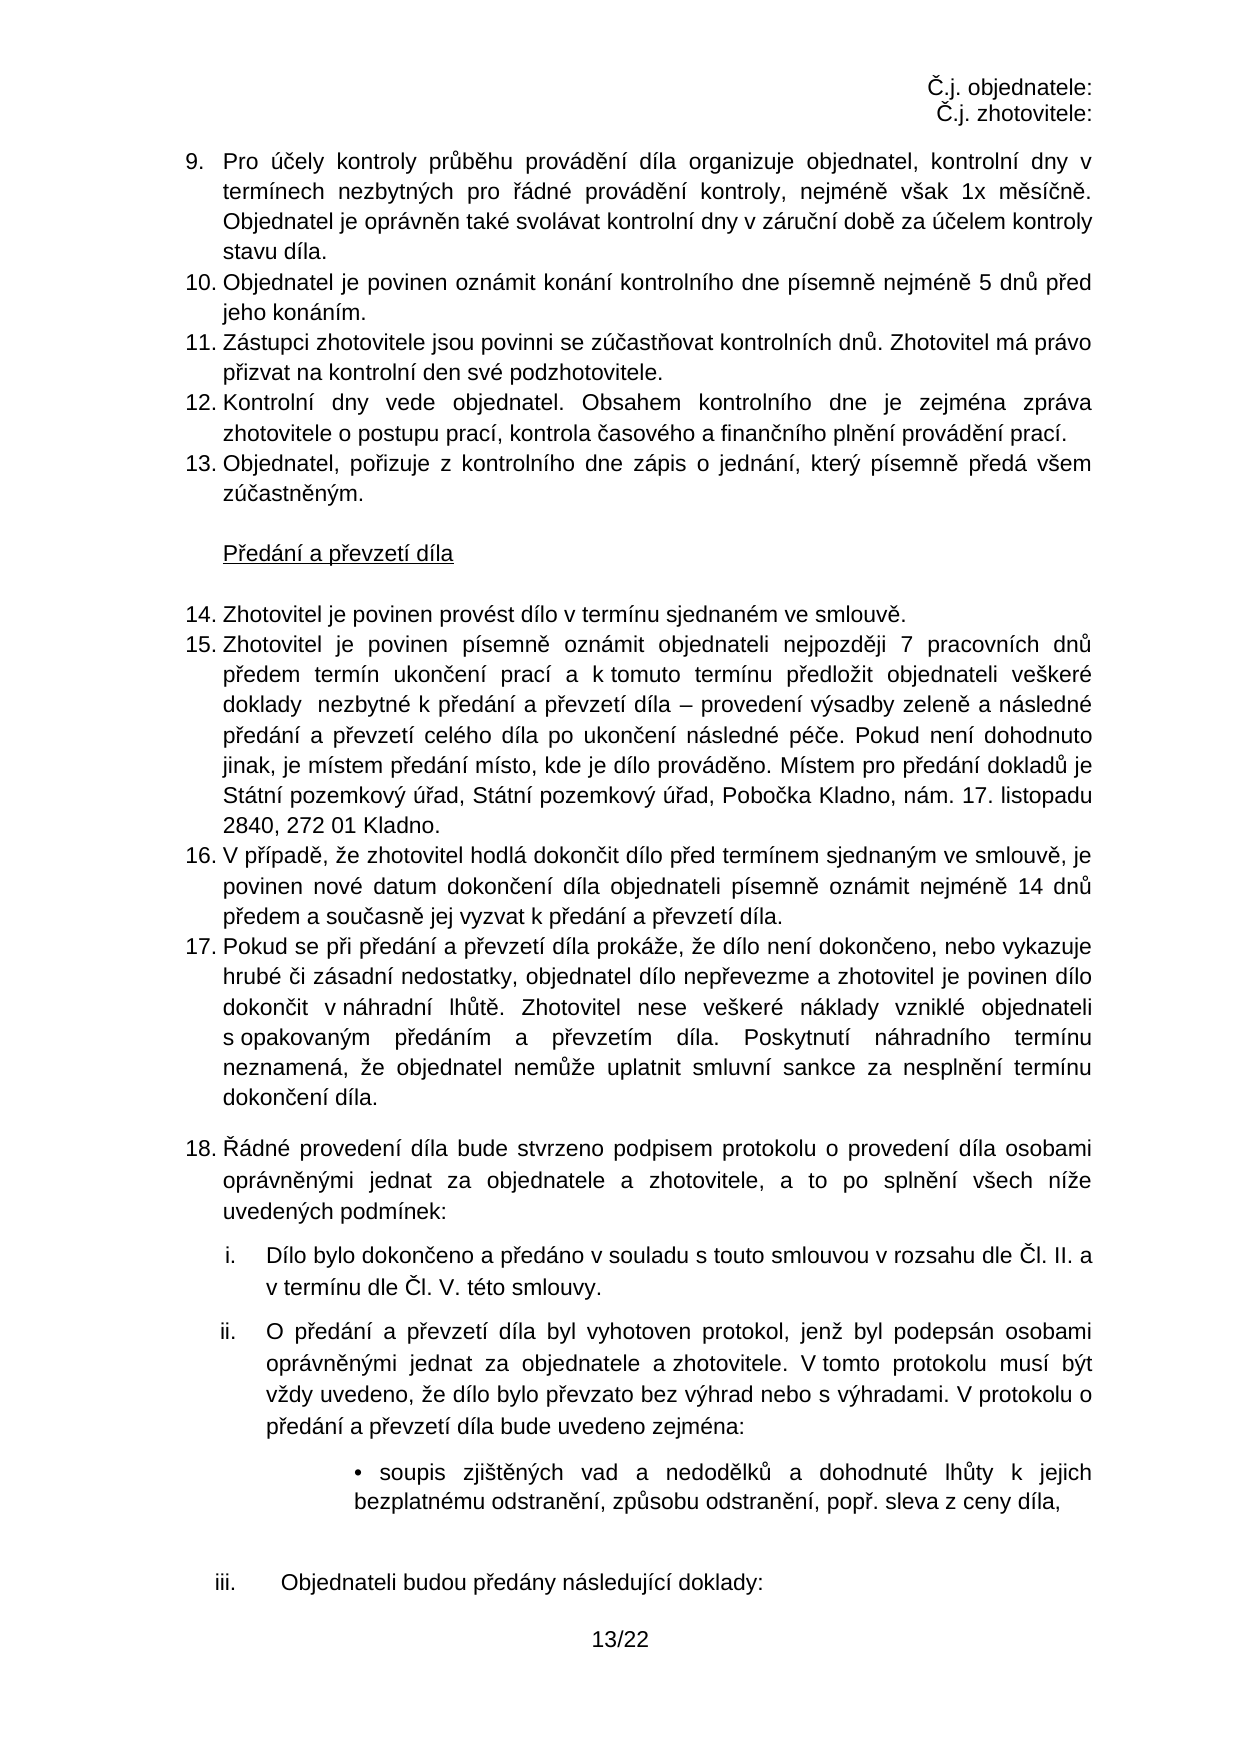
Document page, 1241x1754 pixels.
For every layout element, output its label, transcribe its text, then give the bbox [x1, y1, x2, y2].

list Dílo bylo dokončeno a předáno v souladu s touto smlouvou v rozsahu dle Čl. II. a v termínu dle Čl. V. této smlouvy. [236, 1242, 1093, 1300]
list Pokud se při předání a převzetí díla prokáže, že dílo není dokončeno, nebo vykazuje hrubé či zásadní nedostatky, objednatel dílo nepřevezme a zhotovitel je povinen dílo dokončit v náhradní lhůtě. Zhotovitel nese veškeré náklady vzniklé objednateli s opakovaným předáním a převzetím díla. Poskytnutí náhradního termínu neznamená, že objednatel nemůže uplatnit smluvní sankce za nesplnění termínu dokončení díla. [185, 933, 1093, 1110]
list Řádné provedení díla bude stvrzeno podpisem protokolu o provedení díla osobami oprávněnými jednat za objednatele a zhotovitele, a to po splnění všech níže uvedených podmínek: [185, 1135, 1093, 1224]
list Zhotovitel je povinen písemně oznámit objednateli nejpozději 7 pracovních dnů předem termín ukončení prací a k tomuto termínu předložit objednateli veškeré doklady nezbytné k předání a převzetí díla – provedení výsadby zeleně a následné předání a převzetí celého díla po ukončení následné péče. Pokud není dohodnuto jinak, je místem předání místo, kde je dílo prováděno. Místem pro předání dokladů je Státní pozemkový úřad, Státní pozemkový úřad, Pobočka Kladno, nám. 17. listopadu 2840, 272 01 Kladno. [185, 631, 1093, 838]
text • soupis zjištěných vad a nedodělků a dohodnuté lhůty k jejich bezplatnému odstranění, způsobu odstranění, popř. sleva z ceny díla, [354, 1457, 1093, 1515]
list Zhotovitel je povinen provést dílo v termínu sjednaném ve smlouvě. [185, 601, 1093, 627]
list Pro účely kontroly průběhu provádění díla organizuje objednatel, kontrolní dny v termínech nezbytných pro řádné provádění kontroly, nejméně však 1x měsíčně. Objednatel je oprávněn také svolávat kontrolní dny v záruční době za účelem kontroly stavu díla. [185, 148, 1093, 264]
list Kontrolní dny vede objednatel. Obsahem kontrolního dne je zejména zpráva zhotovitele o postupu prací, kontrola časového a finančního plnění provádění prací. [185, 389, 1093, 446]
list V případě, že zhotovitel hodlá dokončit dílo před termínem sjednaným ve smlouvě, je povinen nové datum dokončení díla objednateli písemně oznámit nejméně 14 dnů předem a současně jej vyzvat k předání a převzetí díla. [185, 842, 1093, 929]
list Objednatel, pořizuje z kontrolního dne zápis o jednání, který písemně předá všem zúčastněným. [185, 450, 1093, 506]
list Objednateli budou předány následující doklady: [236, 1569, 1093, 1596]
list Zástupci zhotovitele jsou povinni se zúčastňovat kontrolních dnů. Zhotovitel má právo přizvat na kontrolní den své podzhotovitele. [185, 329, 1093, 385]
list Předání a převzetí díla [223, 540, 1093, 567]
list Objednatel je povinen oznámit konání kontrolního dne písemně nejméně 5 dnů před jeho konáním. [185, 268, 1093, 325]
list O předání a převzetí díla byl vyhotoven protokol, jenž byl podepsán osobami oprávněnými jednat za objednatele a zhotovitele. V tomto protokolu musí být vždy uvedeno, že dílo bylo převzato bez výhrad nebo s výhradami. V protokolu o předání a převzetí díla bude uvedeno zejména: [236, 1318, 1093, 1439]
